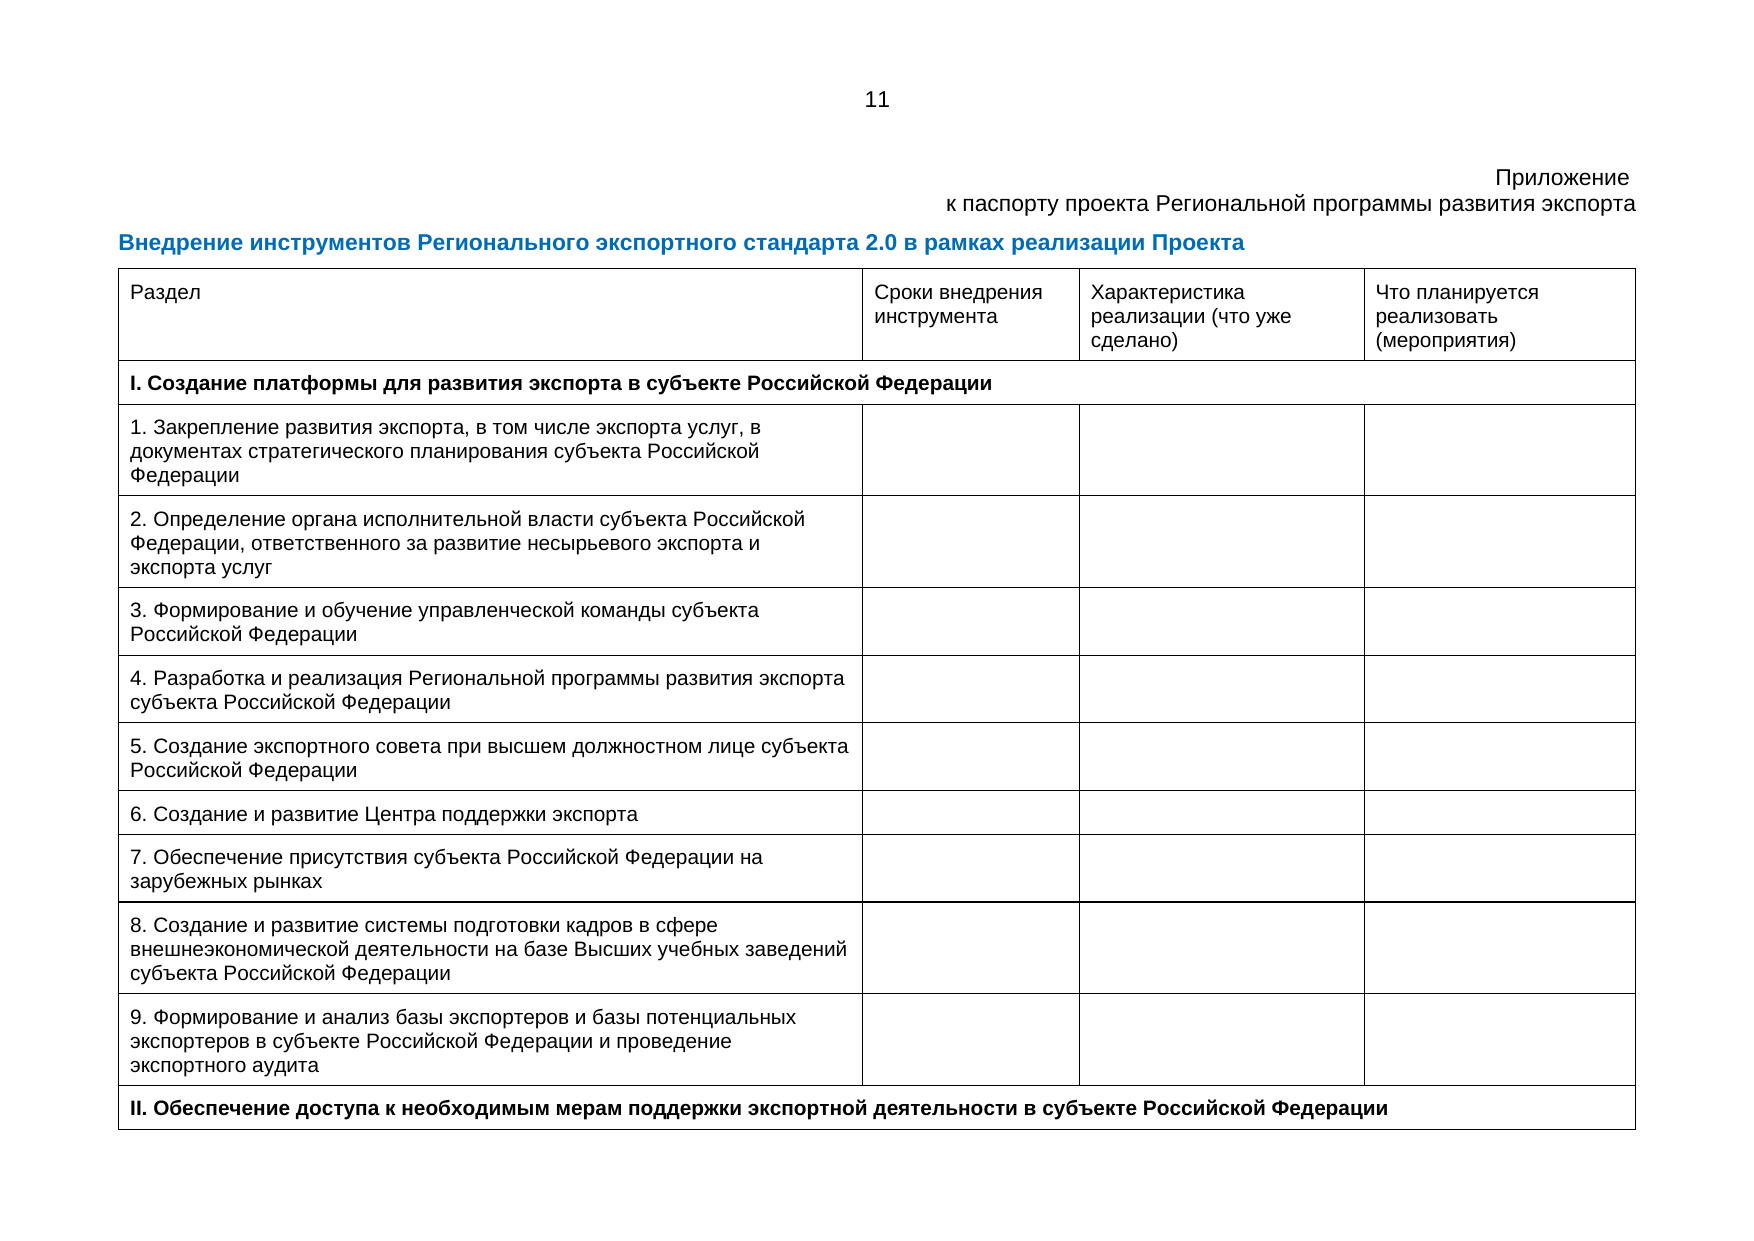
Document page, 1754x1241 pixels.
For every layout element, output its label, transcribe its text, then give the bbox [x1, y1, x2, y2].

table_cell [1080, 723, 1364, 790]
table_cell [1080, 588, 1364, 654]
table_cell [1365, 835, 1635, 901]
table_cell [1365, 994, 1635, 1085]
text Внедрение инструментов Регионального экспортного стандарта 2.0 в рамках реализации Проекта [118, 229, 1636, 256]
table_cell [1080, 496, 1364, 587]
table_cell [863, 994, 1079, 1085]
table_cell [1365, 903, 1635, 993]
table_cell [863, 903, 1079, 993]
table_cell [1080, 656, 1364, 722]
table_cell 4. Разработка и реализация Региональной программы развития экспорта субъекта Российской Федерации [119, 656, 862, 722]
table_cell [1365, 496, 1635, 587]
table_cell 7. Обеспечение присутствия субъекта Российской Федерации на зарубежных рынках [119, 835, 862, 901]
table_cell 1. Закрепление развития экспорта, в том числе экспорта услуг, в документах стратегического планирования субъекта Российской Федерации [119, 405, 862, 495]
table_cell [863, 588, 1079, 654]
table_cell 6. Создание и развитие Центра поддержки экспорта [119, 791, 862, 834]
table_cell [1365, 588, 1635, 654]
table_cell [863, 496, 1079, 587]
table_header Что планируется реализовать (мероприятия) [1365, 269, 1635, 360]
table_cell 2. Определение органа исполнительной власти субъекта Российской Федерации, ответственного за развитие несырьевого экспорта и экспорта услуг [119, 496, 862, 587]
table_cell [1365, 723, 1635, 790]
table_cell [1365, 656, 1635, 722]
table_cell 9. Формирование и анализ базы экспортеров и базы потенциальных экспортеров в субъекте Российской Федерации и проведение экспортного аудита [119, 994, 862, 1085]
table_cell [863, 791, 1079, 834]
table_cell [863, 656, 1079, 722]
table_header Раздел [119, 269, 862, 360]
table_cell [1080, 791, 1364, 834]
table_cell [863, 405, 1079, 495]
table_cell [1080, 405, 1364, 495]
table_cell I. Создание платформы для развития экспорта в субъекте Российской Федерации [119, 361, 1635, 403]
table_cell [1080, 903, 1364, 993]
table_cell [1080, 835, 1364, 901]
text Приложение к паспорту проекта Региональной программы развития экспорта [118, 164, 1636, 217]
table_cell 5. Создание экспортного совета при высшем должностном лице субъекта Российской Федерации [119, 723, 862, 790]
table_cell [1080, 994, 1364, 1085]
table_cell 3. Формирование и обучение управленческой команды субъекта Российской Федерации [119, 588, 862, 654]
table_cell [1365, 791, 1635, 834]
table_cell [863, 835, 1079, 901]
table_header Характеристика реализации (что уже сделано) [1080, 269, 1364, 360]
table_cell [863, 723, 1079, 790]
table_cell [1365, 405, 1635, 495]
table_cell 8. Создание и развитие системы подготовки кадров в сфере внешнеэкономической деятельности на базе Высших учебных заведений субъекта Российской Федерации [119, 903, 862, 993]
table_header Сроки внедрения инструмента [863, 269, 1079, 360]
table_cell II. Обеспечение доступа к необходимым мерам поддержки экспортной деятельности в субъекте Российской Федерации [119, 1086, 1635, 1128]
